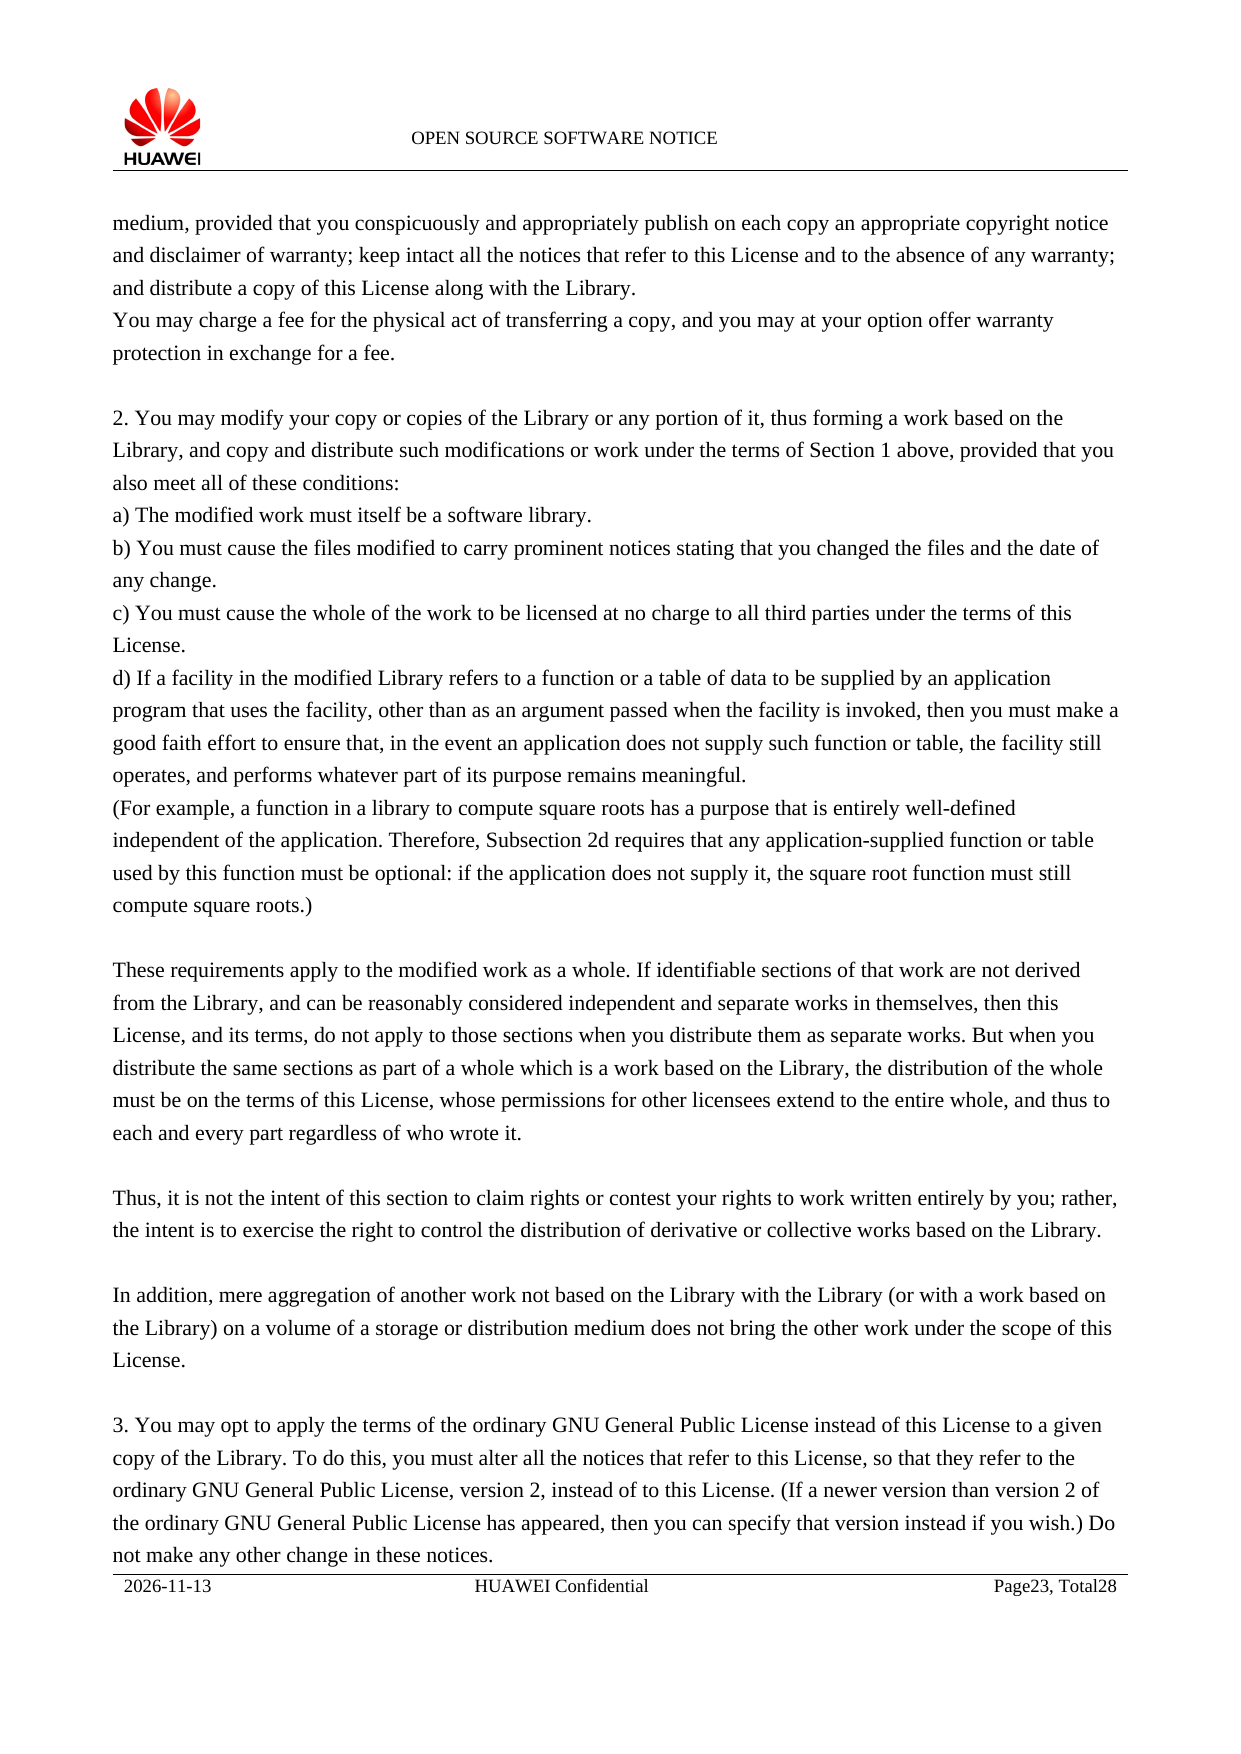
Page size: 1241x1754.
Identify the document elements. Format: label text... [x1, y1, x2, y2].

text c) You must cause the whole of the work to be licensed at no charge to all third parties under the terms of this License. [112, 596, 1128, 661]
text 3. You may opt to apply the terms of the ordinary GNU General Public License instead of this License to a given copy of the Library. To do this, you must alter all the notices that refer to this License, so that they refer to the ordinary GNU General Public License, version 2, instead of to this License. (If a newer version than version 2 of the ordinary GNU General Public License has appeared, then you can specify that version instead if you wish.) Do not make any other change in these notices. [112, 1409, 1128, 1571]
text You may charge a fee for the physical act of transferring a copy, and you may at your option offer warranty protection in exchange for a fee. [112, 304, 1128, 369]
text Thus, it is not the intent of this section to claim rights or contest your rights to work written entirely by you; rather, the intent is to exercise the right to control the distribution of derivative or collective works based on the Library. [112, 1181, 1128, 1246]
text a) The modified work must itself be a software library. [112, 499, 1128, 531]
picture [124, 88, 201, 165]
text These requirements apply to the modified work as a whole. If identifiable sections of that work are not derived from the Library, and can be reasonably considered independent and separate works in themselves, then this License, and its terms, do not apply to those sections when you distribute them as separate works. But when you distribute the same sections as part of a whole which is a work based on the Library, the distribution of the whole must be on the terms of this License, whose permissions for other licensees extend to the entire whole, and thus to each and every part regardless of who wrote it. [112, 954, 1128, 1149]
text In addition, mere aggregation of another work not based on the Library with the Library (or with a work based on the Library) on a volume of a storage or distribution medium does not bring the other work under the scope of this License. [112, 1279, 1128, 1376]
text b) You must cause the files modified to carry prominent notices stating that you changed the files and the date of any change. [112, 531, 1128, 596]
text 2. You may modify your copy or copies of the Library or any portion of it, thus forming a work based on the Library, and copy and distribute such modifications or work under the terms of Section 1 above, provided that you also meet all of these conditions: [112, 401, 1128, 499]
text d) If a facility in the modified Library refers to a function or a table of data to be supplied by an application program that uses the facility, other than as an argument passed when the facility is invoked, then you must make a good faith effort to ensure that, in the event an application does not supply such function or table, the facility still operates, and performs whatever part of its purpose remains meaningful. [112, 661, 1128, 791]
text (For example, a function in a library to compute square roots has a purpose that is entirely well-defined independent of the application. Therefore, Subsection 2d requires that any application-supplied function or table used by this function must be optional: if the application does not supply it, the square root function must still compute square roots.) [112, 791, 1128, 921]
